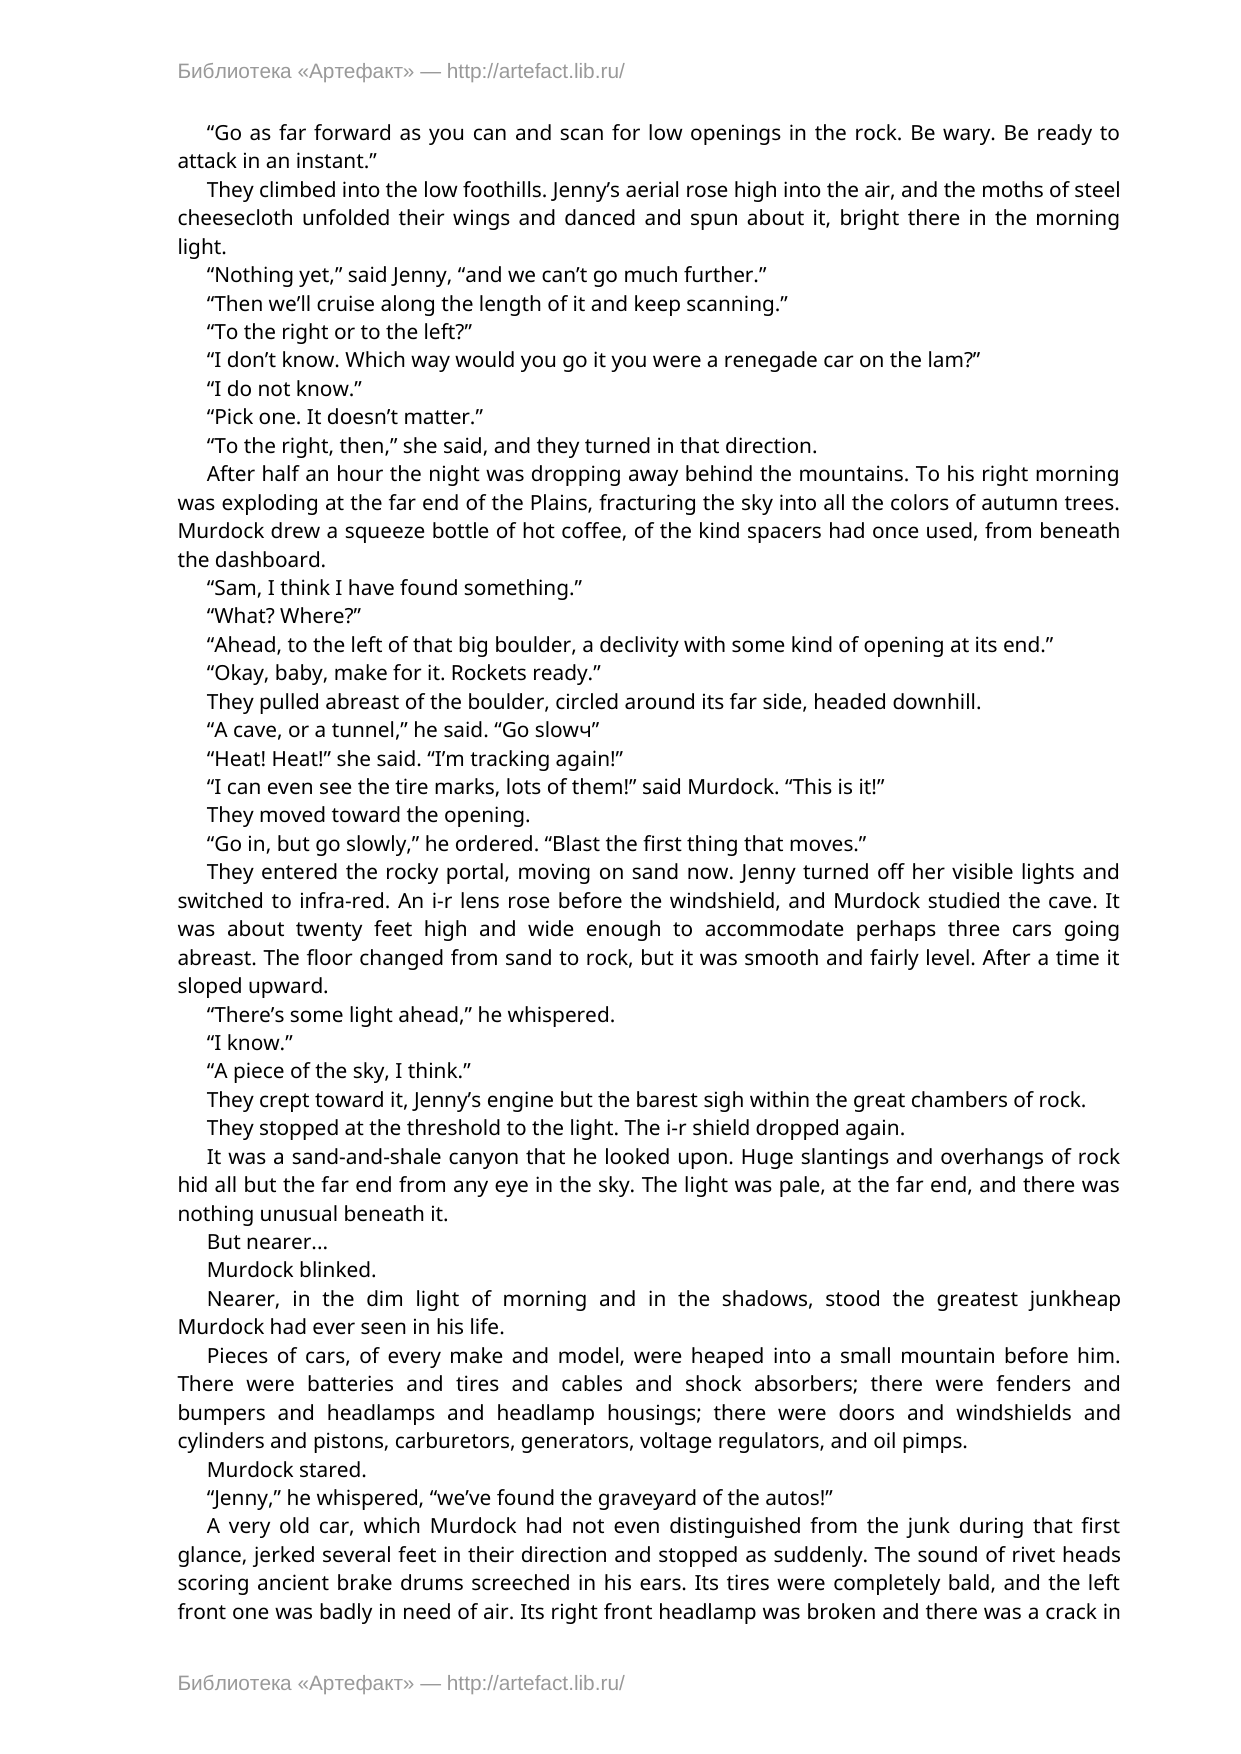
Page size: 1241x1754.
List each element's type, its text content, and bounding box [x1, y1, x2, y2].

text “A piece of the sky, I think.” [177, 1057, 1122, 1085]
text “Go as far forward as you can and scan for low openings in the rock. Be wary. Be ready to attack in an instant.” [177, 118, 1122, 175]
text “A cave, or a tunnel,” he said. “Go slowч” [177, 715, 1122, 744]
text “Heat! Heat!” she said. “I’m tracking again!” [177, 744, 1122, 772]
text But nearer... [177, 1227, 1122, 1256]
text “There’s some light ahead,” he whispered. [177, 1000, 1122, 1028]
text “Pick one. It doesn’t matter.” [177, 402, 1122, 431]
text Murdock stared. [177, 1455, 1122, 1483]
text Pieces of cars, of every make and model, were heaped into a small mountain before him. There were batteries and tires and cables and shock absorbers; there were fenders and bumpers and headlamps and headlamp housings; there were doors and windshields and cylinders and pistons, carburetors, generators, voltage regulators, and oil pimps. [177, 1341, 1122, 1455]
text “Then we’ll cruise along the length of it and keep scanning.” [177, 289, 1122, 317]
text “Nothing yet,” said Jenny, “and we can’t go much further.” [177, 260, 1122, 289]
text Nearer, in the dim light of morning and in the shadows, stood the greatest junkheap Murdock had ever seen in his life. [177, 1284, 1122, 1341]
text “Jenny,” he whispered, “we’ve found the graveyard of the autos!” [177, 1483, 1122, 1512]
text “I can even see the tire marks, lots of them!” said Murdock. “This is it!” [177, 772, 1122, 801]
text After half an hour the night was dropping away behind the mountains. To his right morning was exploding at the far end of the Plains, fracturing the sky into all the colors of autumn trees. Murdock drew a squeeze bottle of hot coffee, of the kind spacers had once used, from beneath the dashboard. [177, 459, 1122, 573]
text They pulled abreast of the boulder, circled around its far side, headed downhill. [177, 687, 1122, 715]
text They moved toward the opening. [177, 801, 1122, 829]
text “To the right or to the left?” [177, 317, 1122, 346]
text They climbed into the low foothills. Jenny’s aerial rose high into the air, and the moths of steel cheesecloth unfolded their wings and danced and spun about it, bright there in the morning light. [177, 175, 1122, 260]
text They entered the rocky portal, moving on sand now. Jenny turned off her visible lights and switched to infra-red. An i-r lens rose before the windshield, and Murdock studied the cave. It was about twenty feet high and wide enough to accommodate perhaps three cars going abreast. The floor changed from sand to rock, but it was smooth and fairly level. After a time it sloped upward. [177, 857, 1122, 1000]
text “I don’t know. Which way would you go it you were a renegade car on the lam?” [177, 346, 1122, 374]
text “Go in, but go slowly,” he ordered. “Blast the first thing that moves.” [177, 829, 1122, 857]
text They crept toward it, Jenny’s engine but the barest sigh within the great chambers of rock. [177, 1085, 1122, 1113]
text It was a sand-and-shale canyon that he looked upon. Huge slantings and overhangs of rock hid all but the far end from any eye in the sky. The light was pale, at the far end, and there was nothing unusual beneath it. [177, 1142, 1122, 1227]
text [177, 1512, 1122, 1625]
text They stopped at the threshold to the light. The i-r shield dropped again. [177, 1113, 1122, 1142]
text “I know.” [177, 1028, 1122, 1057]
text “Okay, baby, make for it. Rockets ready.” [177, 658, 1122, 687]
text “To the right, then,” she said, and they turned in that direction. [177, 431, 1122, 459]
text “I do not know.” [177, 374, 1122, 402]
text “What? Where?” [177, 602, 1122, 630]
text Murdock blinked. [177, 1256, 1122, 1284]
text “Sam, I think I have found something.” [177, 573, 1122, 602]
text “Ahead, to the left of that big boulder, a declivity with some kind of opening at its end.” [177, 630, 1122, 658]
